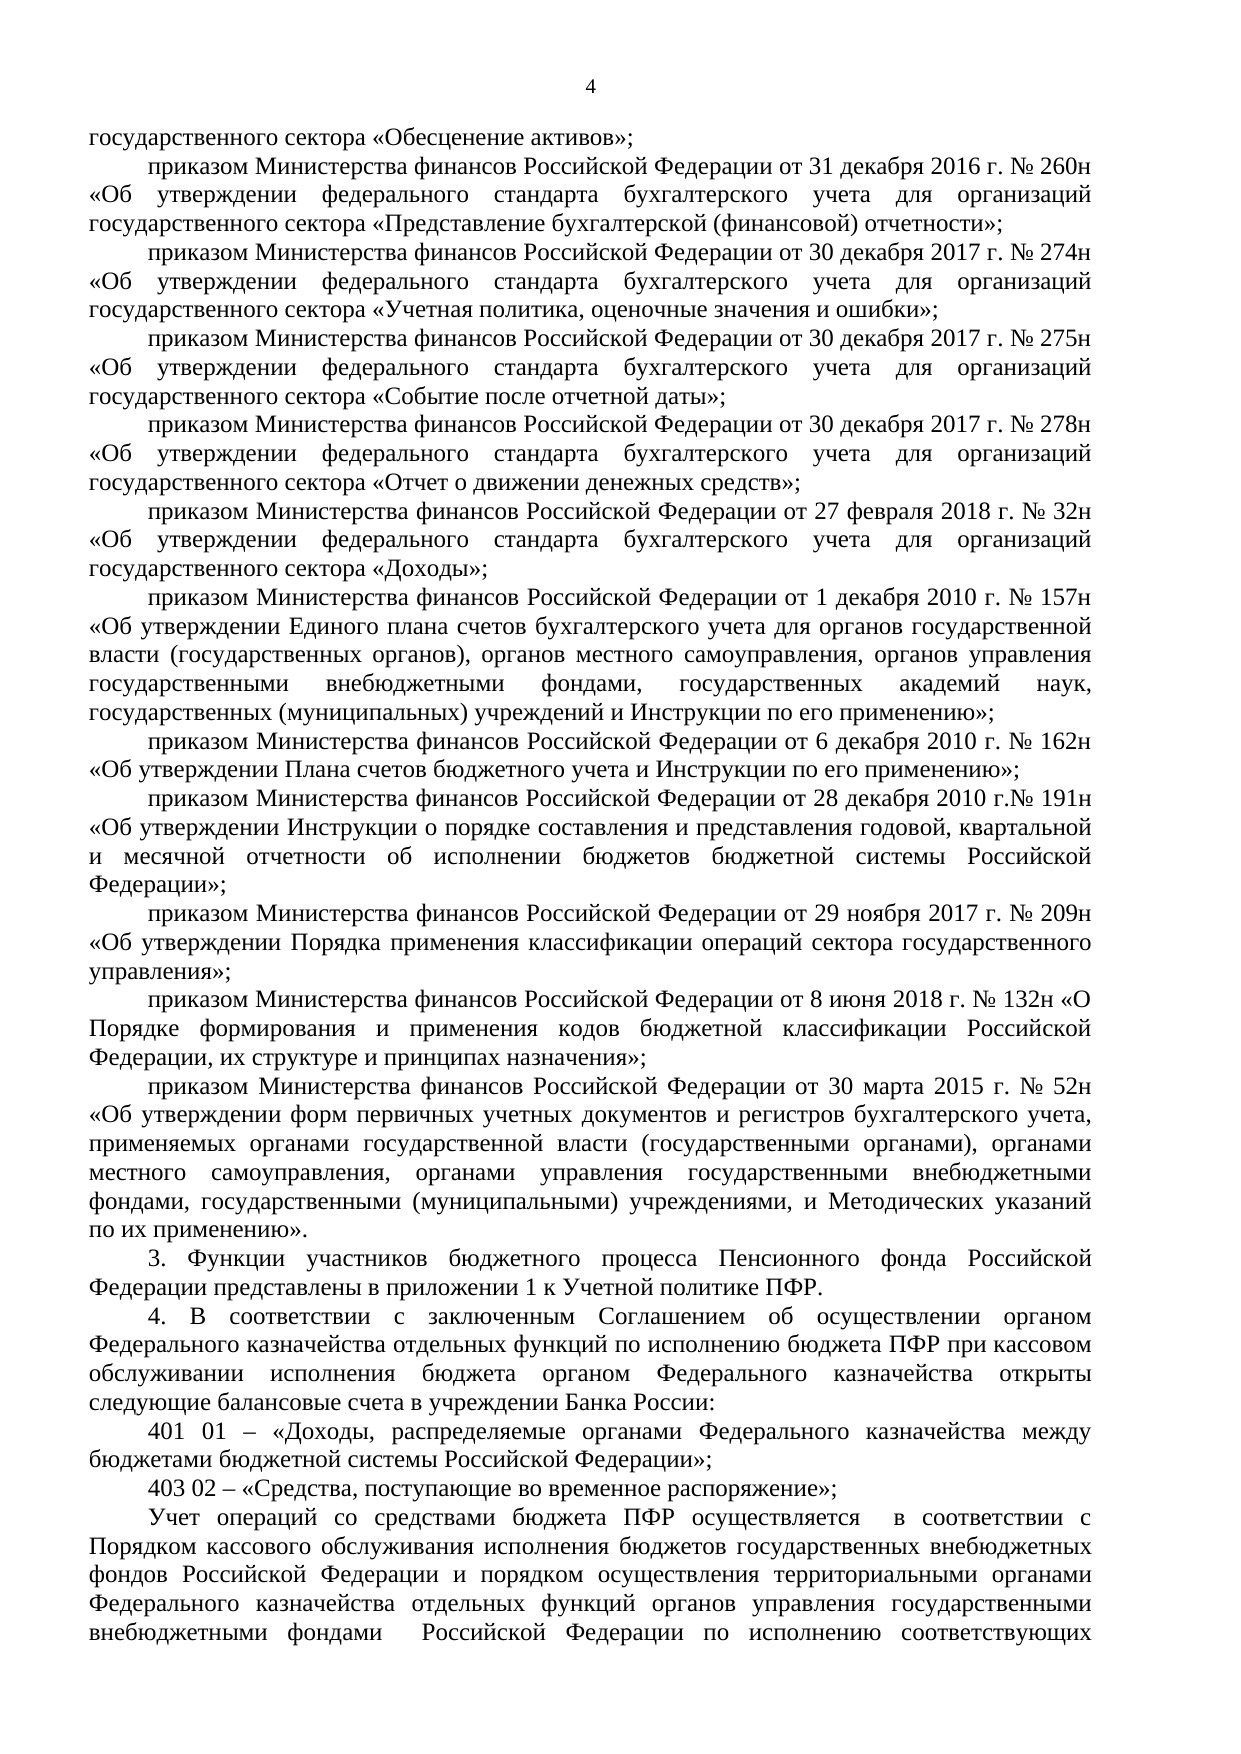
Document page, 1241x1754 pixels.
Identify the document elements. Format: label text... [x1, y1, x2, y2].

text приказом Министерства финансов Российской Федерации от 30 декабря 2017 г. № 278н «Об утверждении федерального стандарта бухгалтерского учета для организаций государственного сектора «Отчет о движении денежных средств»; [89, 409, 1092, 496]
text приказом Министерства финансов Российской Федерации от 30 марта 2015 г. № 52н «Об утверждении форм первичных учетных документов и регистров бухгалтерского учета, применяемых органами государственной власти (государственными органами), органами местного самоуправления, органами управления государственными внебюджетными фондами, государственными (муниципальными) учреждениями, и Методических указаний по их применению». [89, 1071, 1092, 1243]
text приказом Министерства финансов Российской Федерации от 28 декабря 2010 г.№ 191н «Об утверждении Инструкции о порядке составления и представления годовой, квартальной и месячной отчетности об исполнении бюджетов бюджетной системы Российской Федерации»; [89, 783, 1092, 898]
text приказом Министерства финансов Российской Федерации от 8 июня 2018 г. № 132н «О Порядке формирования и применения кодов бюджетной классификации Российской Федерации, их структуре и принципах назначения»; [89, 984, 1092, 1071]
text 3. Функции участников бюджетного процесса Пенсионного фонда Российской Федерации представлены в приложении 1 к Учетной политике ПФР. [89, 1243, 1092, 1301]
text приказом Министерства финансов Российской Федерации от 27 февраля 2018 г. № 32н «Об утверждении федерального стандарта бухгалтерского учета для организаций государственного сектора «Доходы»; [89, 496, 1092, 582]
text приказом Министерства финансов Российской Федерации от 1 декабря 2010 г. № 157н «Об утверждении Единого плана счетов бухгалтерского учета для органов государственной власти (государственных органов), органов местного самоуправления, органов управления государственными внебюджетными фондами, государственных академий наук, государственных (муниципальных) учреждений и Инструкции по его применению»; [89, 582, 1092, 726]
text приказом Министерства финансов Российской Федерации от 30 декабря 2017 г. № 275н «Об утверждении федерального стандарта бухгалтерского учета для организаций государственного сектора «Событие после отчетной даты»; [89, 323, 1092, 409]
text приказом Министерства финансов Российской Федерации от 6 декабря 2010 г. № 162н «Об утверждении Плана счетов бюджетного учета и Инструкции по его применению»; [89, 726, 1092, 783]
text приказом Министерства финансов Российской Федерации от 31 декабря 2016 г. № 260н «Об утверждении федерального стандарта бухгалтерского учета для организаций государственного сектора «Представление бухгалтерской (финансовой) отчетности»; [89, 151, 1092, 237]
text 401 01 – «Доходы, распределяемые органами Федерального казначейства между бюджетами бюджетной системы Российской Федерации»; [89, 1416, 1092, 1473]
text 403 02 – «Средства, поступающие во временное распоряжение»; [89, 1473, 1092, 1502]
text 4. В соответствии с заключенным Соглашением об осуществлении органом Федерального казначейства отдельных функций по исполнению бюджета ПФР при кассовом обслуживании исполнения бюджета органом Федерального казначейства открыты следующие балансовые счета в учреждении Банка России: [89, 1301, 1092, 1416]
text приказом Министерства финансов Российской Федерации от 29 ноября 2017 г. № 209н «Об утверждении Порядка применения классификации операций сектора государственного управления»; [89, 898, 1092, 984]
text приказом Министерства финансов Российской Федерации от 30 декабря 2017 г. № 274н «Об утверждении федерального стандарта бухгалтерского учета для организаций государственного сектора «Учетная политика, оценочные значения и ошибки»; [89, 237, 1092, 323]
